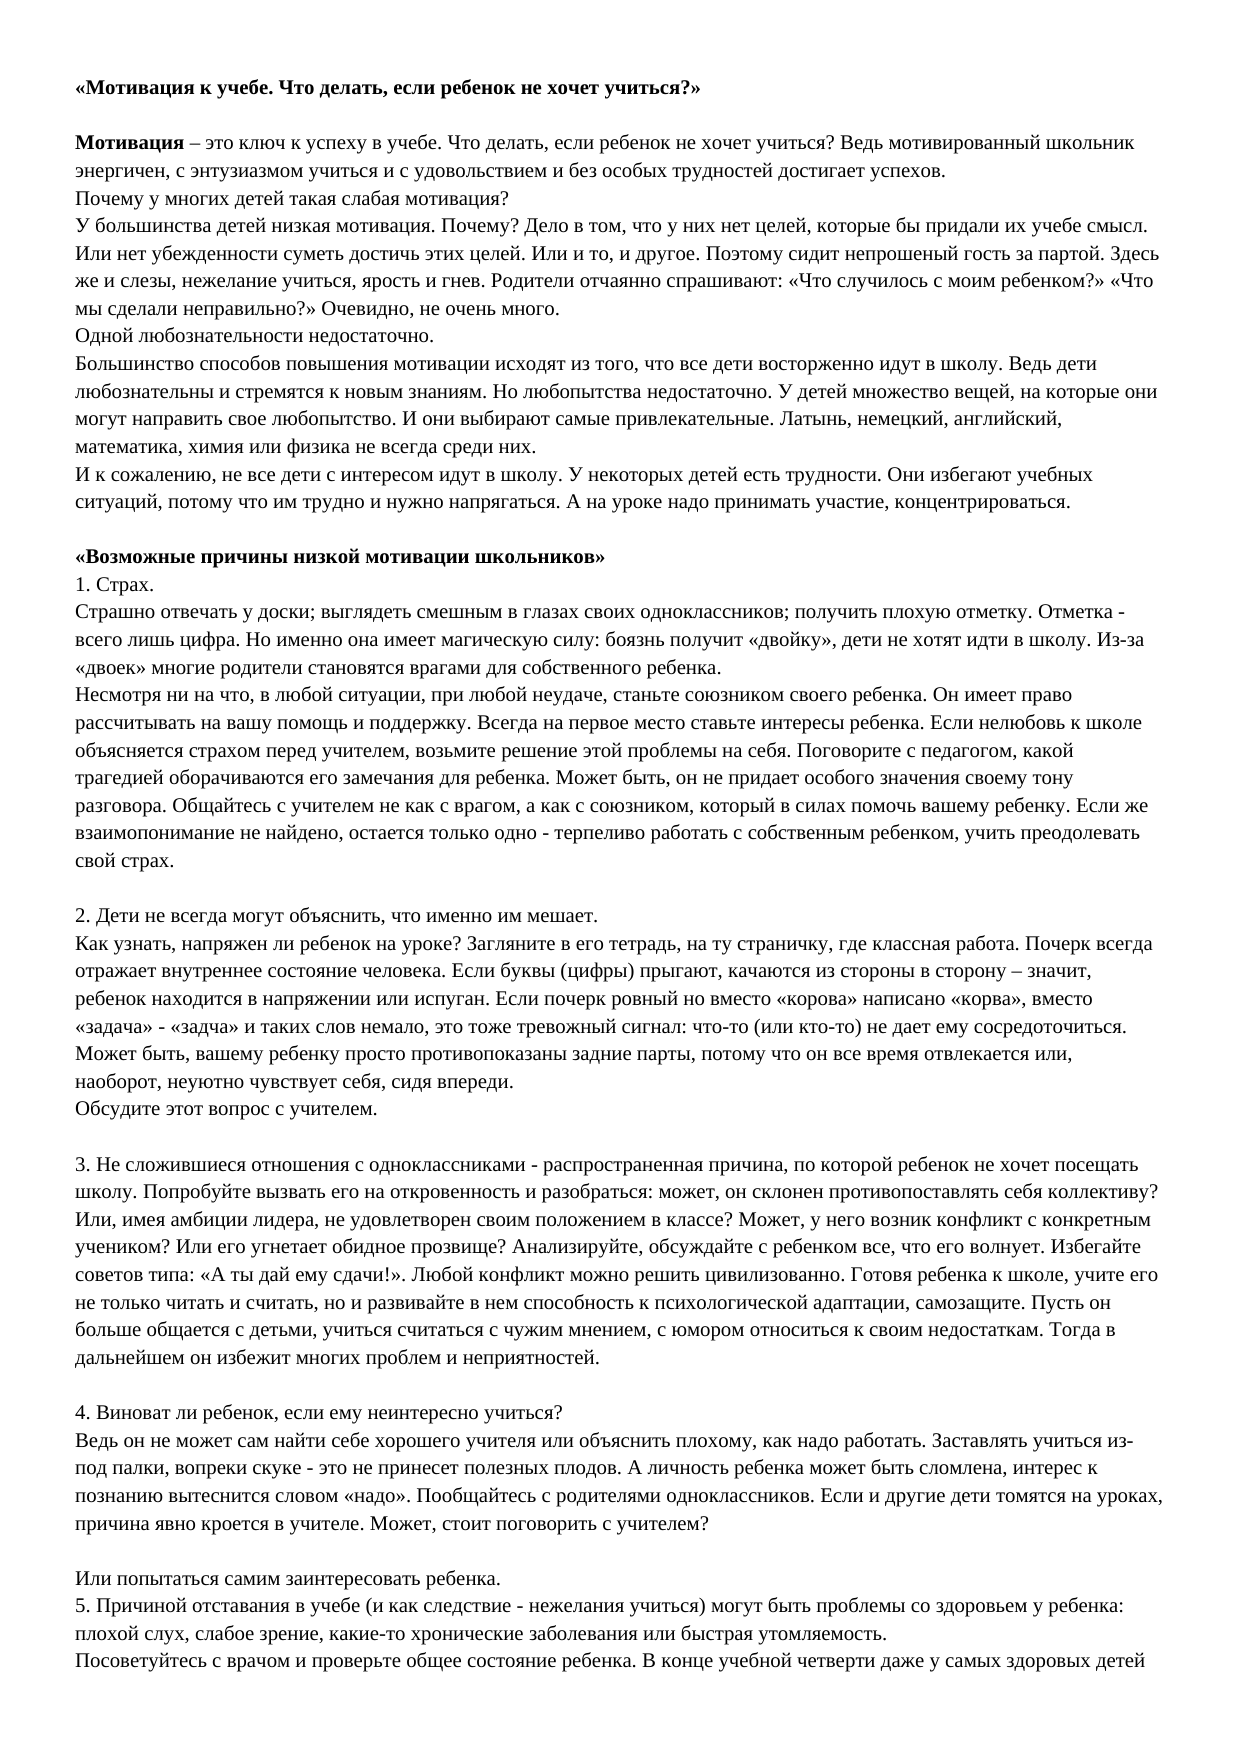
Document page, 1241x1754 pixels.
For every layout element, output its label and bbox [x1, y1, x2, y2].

text [75, 75, 1165, 1672]
